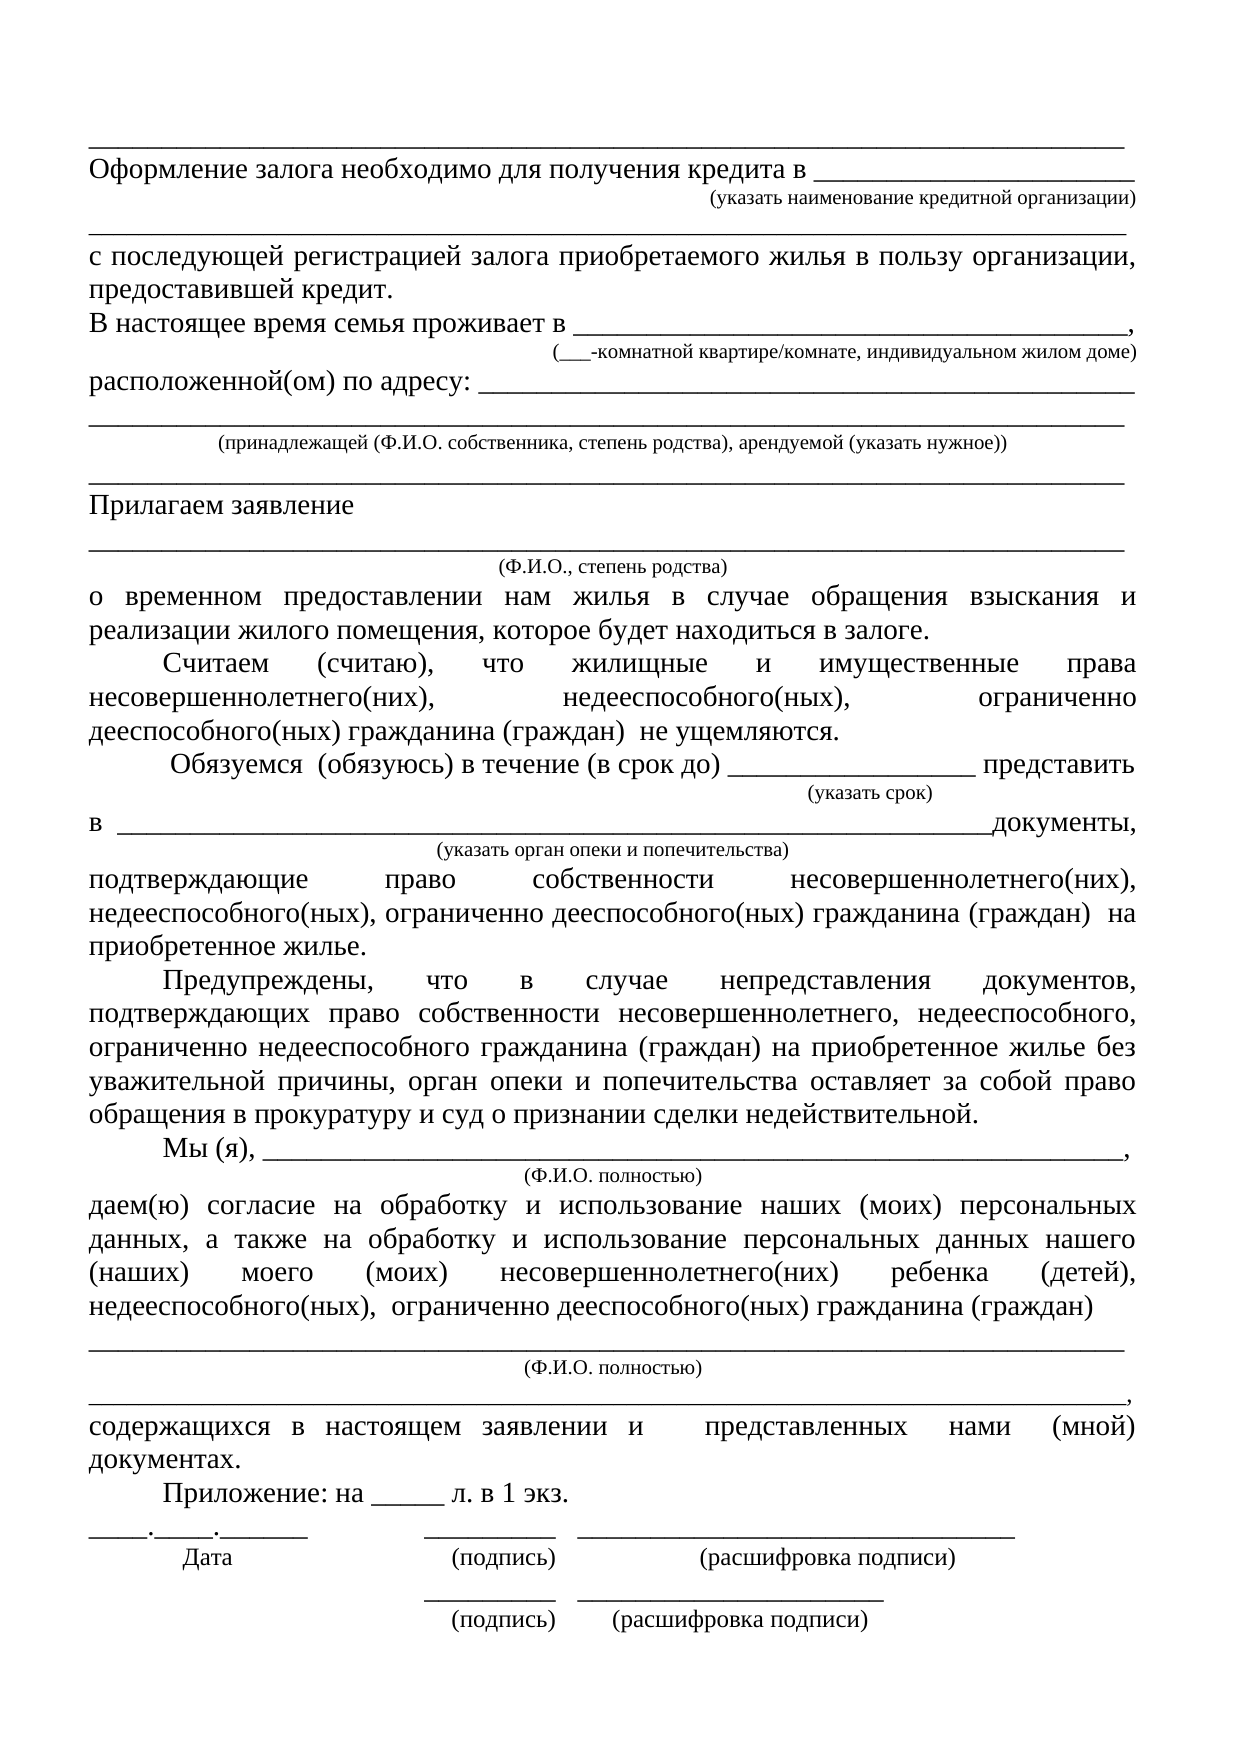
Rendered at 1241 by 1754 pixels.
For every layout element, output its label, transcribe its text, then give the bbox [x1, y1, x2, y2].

text ____.____.______ _________ ______________________________ [89, 1508, 1137, 1542]
text (Ф.И.О. полностью) [89, 1163, 1137, 1187]
text содержащихся в настоящем заявлении и представленных нами (мной) документах. [89, 1408, 1137, 1475]
text (___-комнатной квартире/комнате, индивидуальном жилом доме) [89, 339, 1137, 363]
text Прилагаем заявление _______________________________________________________________________ [89, 487, 1137, 554]
text Обязуемся (обязуюсь) в течение (в срок до) _________________ представить [89, 746, 1137, 780]
text _______________________________________________________________________ [89, 454, 1137, 487]
text _________ _____________________ [89, 1571, 1137, 1604]
text (подпись) (расшифровка подписи) [89, 1604, 1137, 1633]
text Считаем (считаю), что жилищные и имущественные права несовершеннолетнего(них), недееспособного(ных), ограниченно дееспособного(ных) гражданина (граждан) не ущемляются. [89, 646, 1137, 746]
text о временном предоставлении нам жилья в случае обращения взыскания и реализации жилого помещения, которое будет находиться в залоге. [89, 578, 1137, 646]
text Дата (подпись) (расшифровка подписи) [89, 1542, 1137, 1571]
text даем(ю) согласие на обработку и использование наших (моих) персональных данных, а также на обработку и использование персональных данных нашего (наших) моего (моих) несовершеннолетнего(них) ребенка (детей), недееспособного(ных), ограниченно дееспособного(ных) гражданина (граждан) [89, 1187, 1137, 1322]
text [89, 118, 1137, 152]
text ___________________________________________________________________________________, [89, 1379, 1137, 1408]
text _______________________________________________________________________ [89, 396, 1137, 430]
text Предупреждены, что в случае непредставления документов, подтверждающих право собственности несовершеннолетнего, недееспособного, ограниченно недееспособного гражданина (граждан) на приобретенное жилье без уважительной причины, орган опеки и попечительства оставляет за собой право обращения в прокуратуру и суд о признании сделки недействительной. [89, 962, 1137, 1130]
text (Ф.И.О., степень родства) [89, 554, 1137, 578]
text подтверждающие право собственности несовершеннолетнего(них), недееспособного(ных), ограниченно дееспособного(ных) гражданина (граждан) на приобретенное жилье. [89, 861, 1137, 962]
text в ____________________________________________________________документы, [89, 804, 1137, 837]
text В настоящее время семья проживает в ______________________________________, [89, 305, 1137, 339]
text _______________________________________________________________________ [89, 1322, 1137, 1355]
text (указать срок) [89, 780, 1137, 804]
text с последующей регистрацией залога приобретаемого жилья в пользу организации, предоставившей кредит. [89, 238, 1137, 305]
text (Ф.И.О. полностью) [89, 1355, 1137, 1379]
text Мы (я), ___________________________________________________________, [89, 1130, 1137, 1163]
text (принадлежащей (Ф.И.О. собственника, степень родства), арендуемой (указать нужное)) [89, 430, 1137, 454]
text Оформление залога необходимо для получения кредита в ______________________ [89, 152, 1137, 185]
text (указать орган опеки и попечительства) [89, 837, 1137, 861]
text расположенной(ом) по адресу: _____________________________________________ [89, 363, 1137, 396]
text Приложение: на _____ л. в 1 экз. [89, 1475, 1137, 1508]
text (указать наименование кредитной организации) [89, 185, 1137, 209]
text ___________________________________________________________________________________ [89, 209, 1137, 238]
